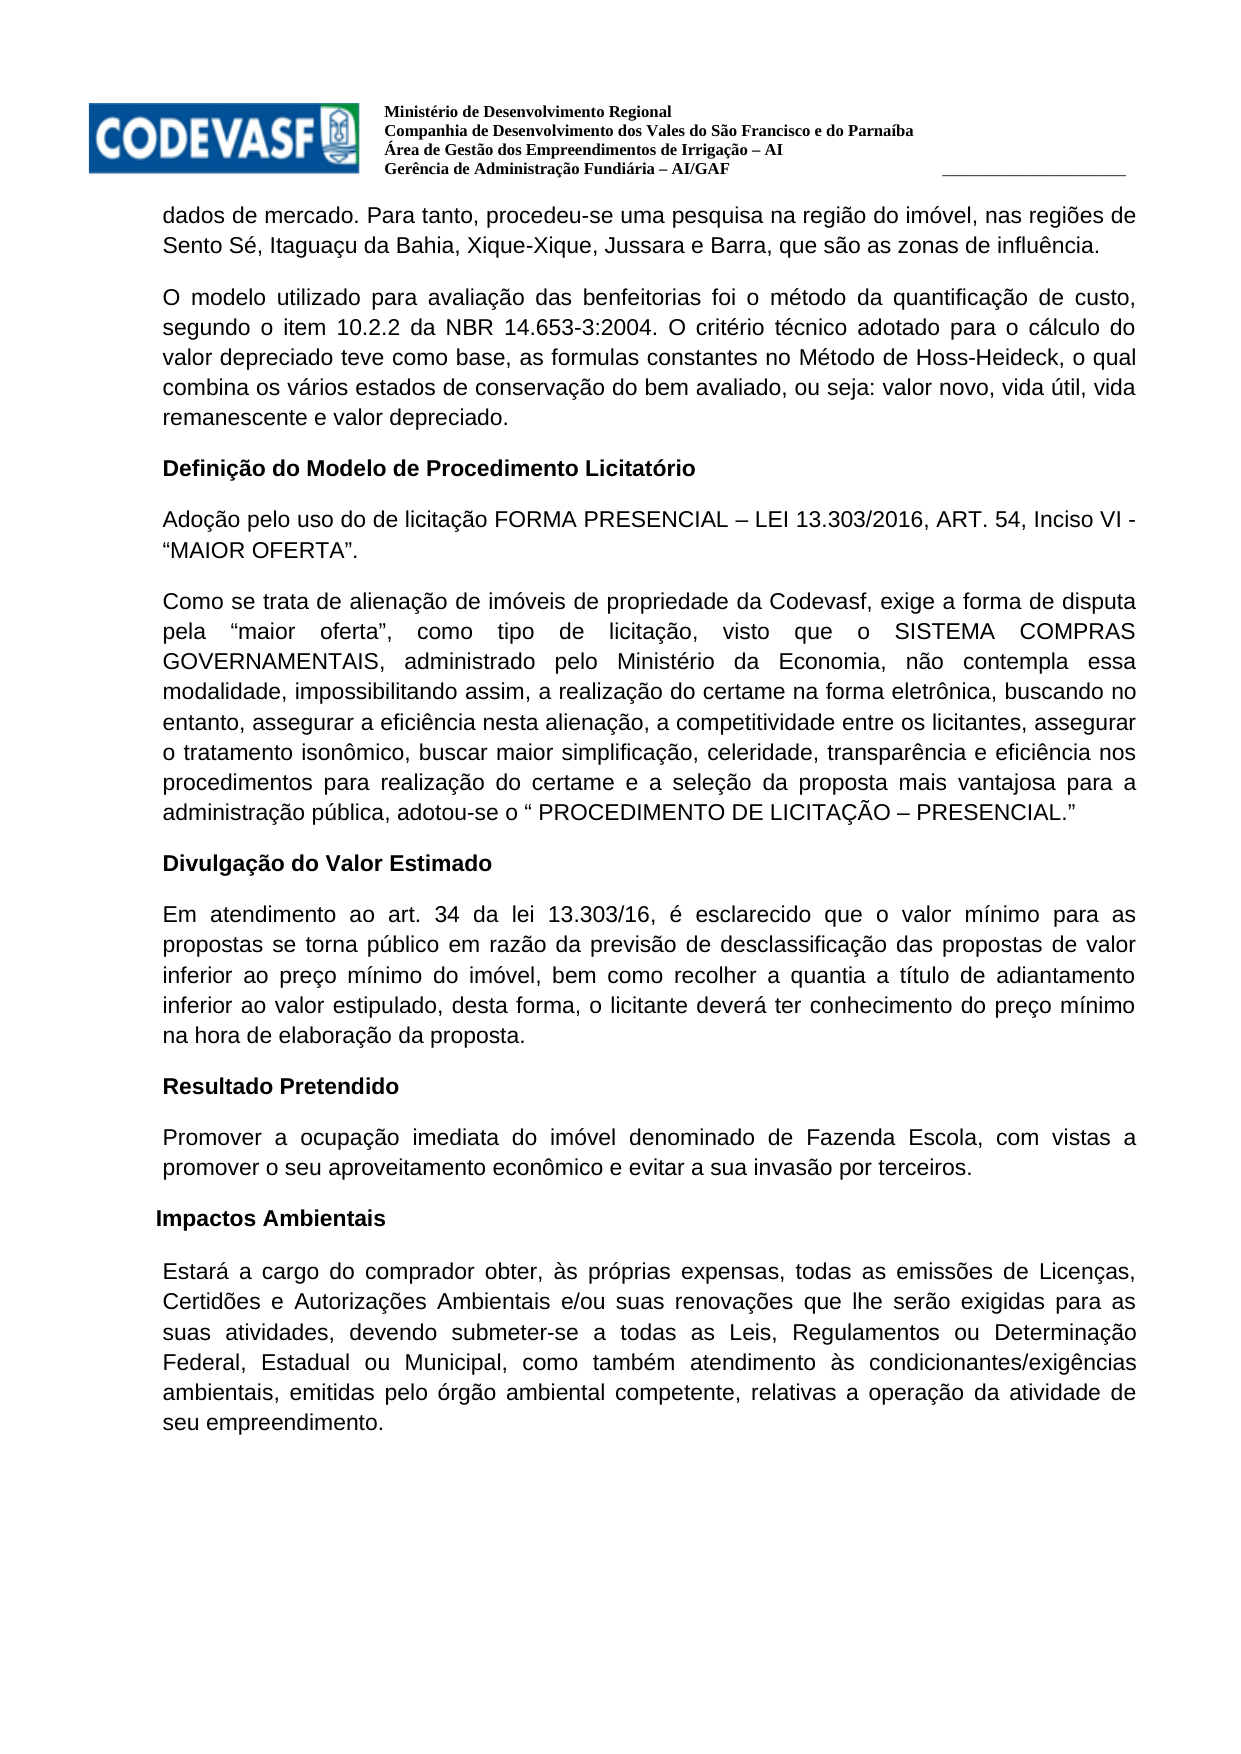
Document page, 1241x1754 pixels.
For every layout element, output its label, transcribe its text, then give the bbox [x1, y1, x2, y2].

text Estará a cargo do comprador obter, às próprias expensas, todas as emissões de Licenças, Certidões e Autorizações Ambientais e/ou suas renovações que lhe serão exigidas para as suas atividades, devendo submeter-se a todas as Leis, Regulamentos ou Determinação Federal, Estadual ou Municipal, como também atendimento às condicionantes/exigências ambientais, emitidas pelo órgão ambiental competente, relativas a operação da atividade de seu empreendimento. [162, 1258, 1137, 1435]
text Divulgação do Valor Estimado [162, 850, 1137, 876]
text Definição do Modelo de Procedimento Licitatório [162, 455, 1137, 482]
list Impactos Ambientais [156, 1205, 1137, 1232]
picture [88, 103, 361, 176]
text Como se trata de alienação de imóveis de propriedade da Codevasf, exige a forma de disputa pela “maior oferta”, como tipo de licitação, visto que o SISTEMA COMPRAS GOVERNAMENTAIS, administrado pelo Ministério da Economia, não contempla essa modalidade, impossibilitando assim, a realização do certame na forma eletrônica, buscando no entanto, assegurar a eficiência nesta alienação, a competitividade entre os licitantes, assegurar o tratamento isonômico, buscar maior simplificação, celeridade, transparência e eficiência nos procedimentos para realização do certame e a seleção da proposta mais vantajosa para a administração pública, adotou-se o “ PROCEDIMENTO DE LICITAÇÃO – PRESENCIAL.” [162, 588, 1137, 825]
text Promover a ocupação imediata do imóvel denominado de Fazenda Escola, com vistas a promover o seu aproveitamento econômico e evitar a sua invasão por terceiros. [162, 1124, 1137, 1181]
text Em atendimento ao art. 34 da lei 13.303/16, é esclarecido que o valor mínimo para as propostas se torna público em razão da previsão de desclassificação das propostas de valor inferior ao preço mínimo do imóvel, bem como recolher a quantia a título de adiantamento inferior ao valor estipulado, desta forma, o licitante deverá ter conhecimento do preço mínimo na hora de elaboração da proposta. [162, 901, 1137, 1048]
text O modelo utilizado para avaliação das benfeitorias foi o método da quantificação de custo, segundo o item 10.2.2 da NBR 14.653-3:2004. O critério técnico adotado para o cálculo do valor depreciado teve como base, as formulas constantes no Método de Hoss-Heideck, o qual combina os vários estados de conservação do bem avaliado, ou seja: valor novo, vida útil, vida remanescente e valor depreciado. [162, 283, 1137, 431]
text Resultado Pretendido [162, 1073, 1137, 1099]
text Adoção pelo uso do de licitação FORMA PRESENCIAL – LEI 13.303/2016, ART. 54, Inciso VI - “MAIOR OFERTA”. [162, 506, 1137, 563]
